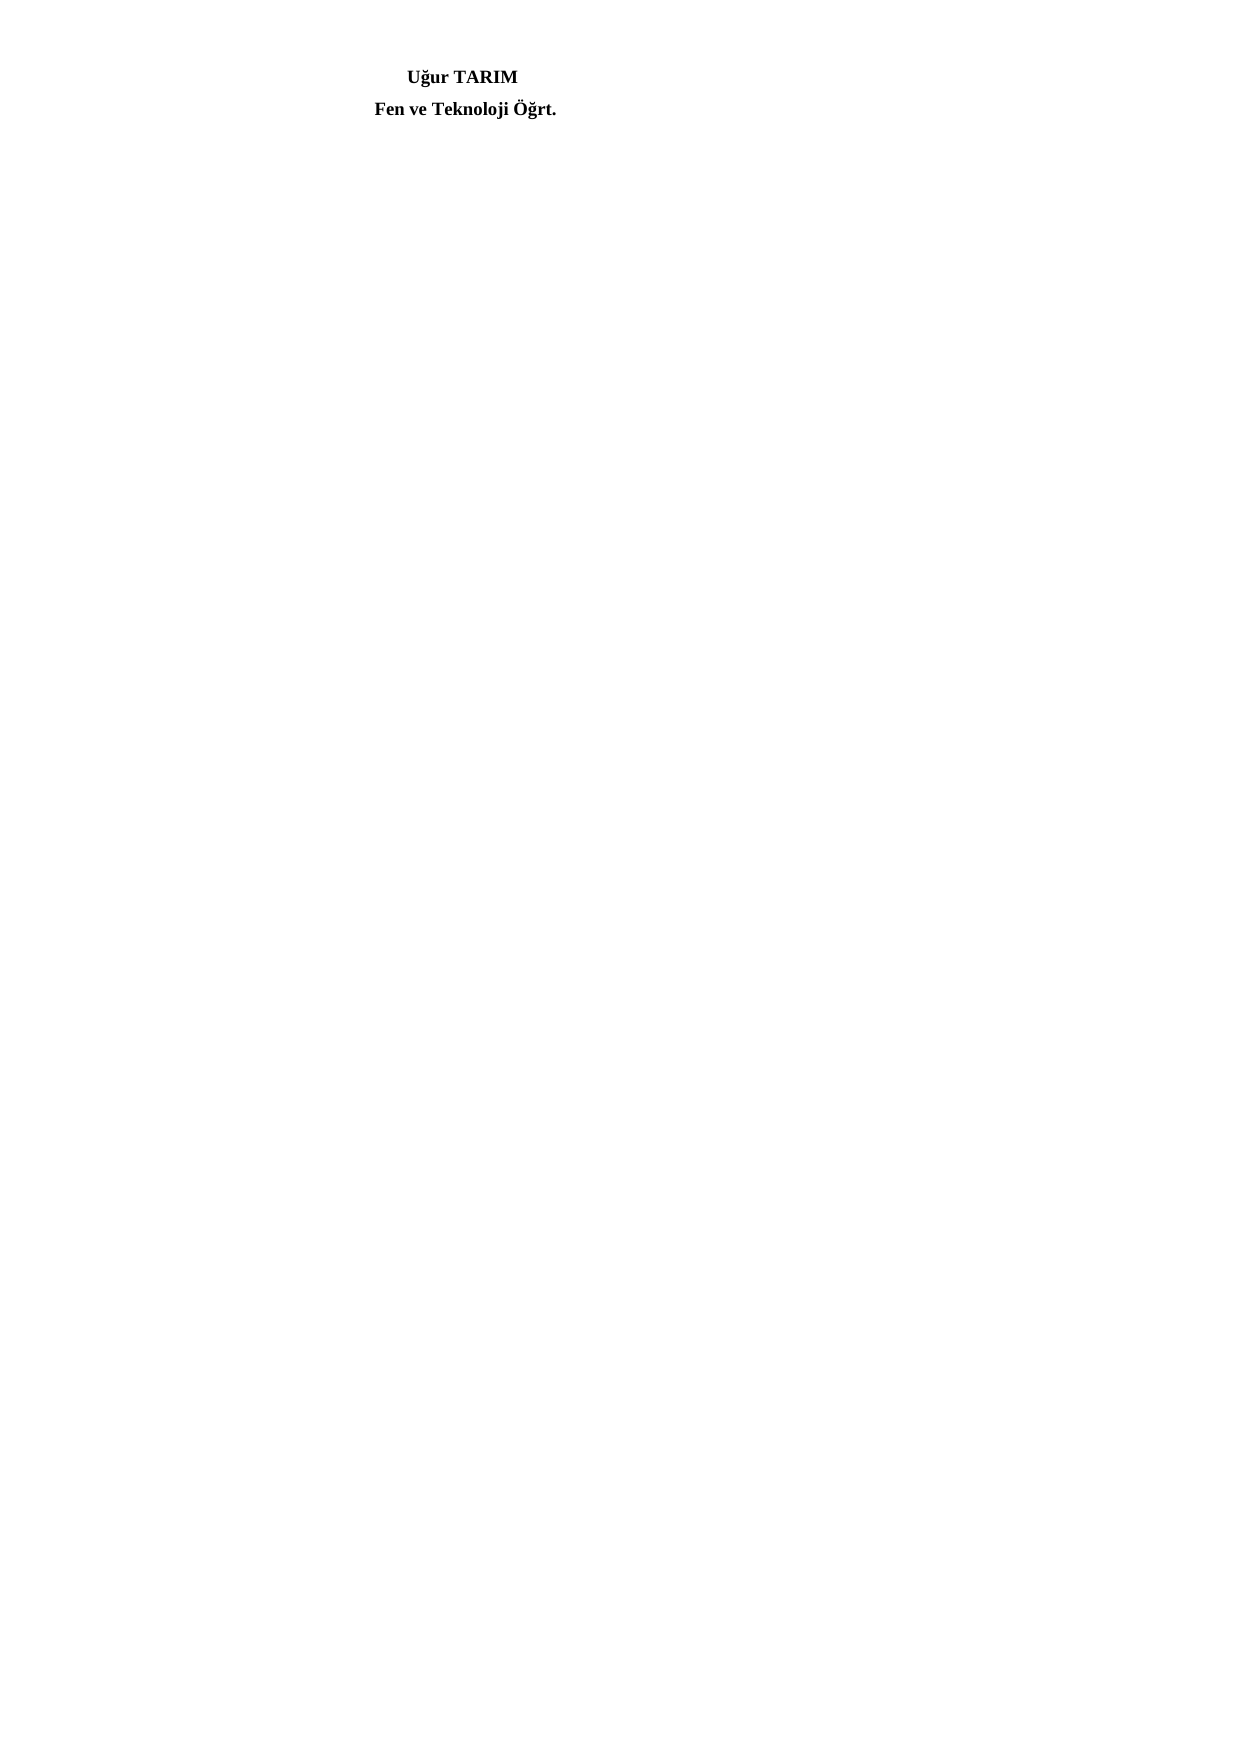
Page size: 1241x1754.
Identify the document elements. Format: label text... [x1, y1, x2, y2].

text Fen ve Teknoloji Öğrt. [56, 98, 591, 120]
text Uğur TARIM [56, 66, 591, 87]
